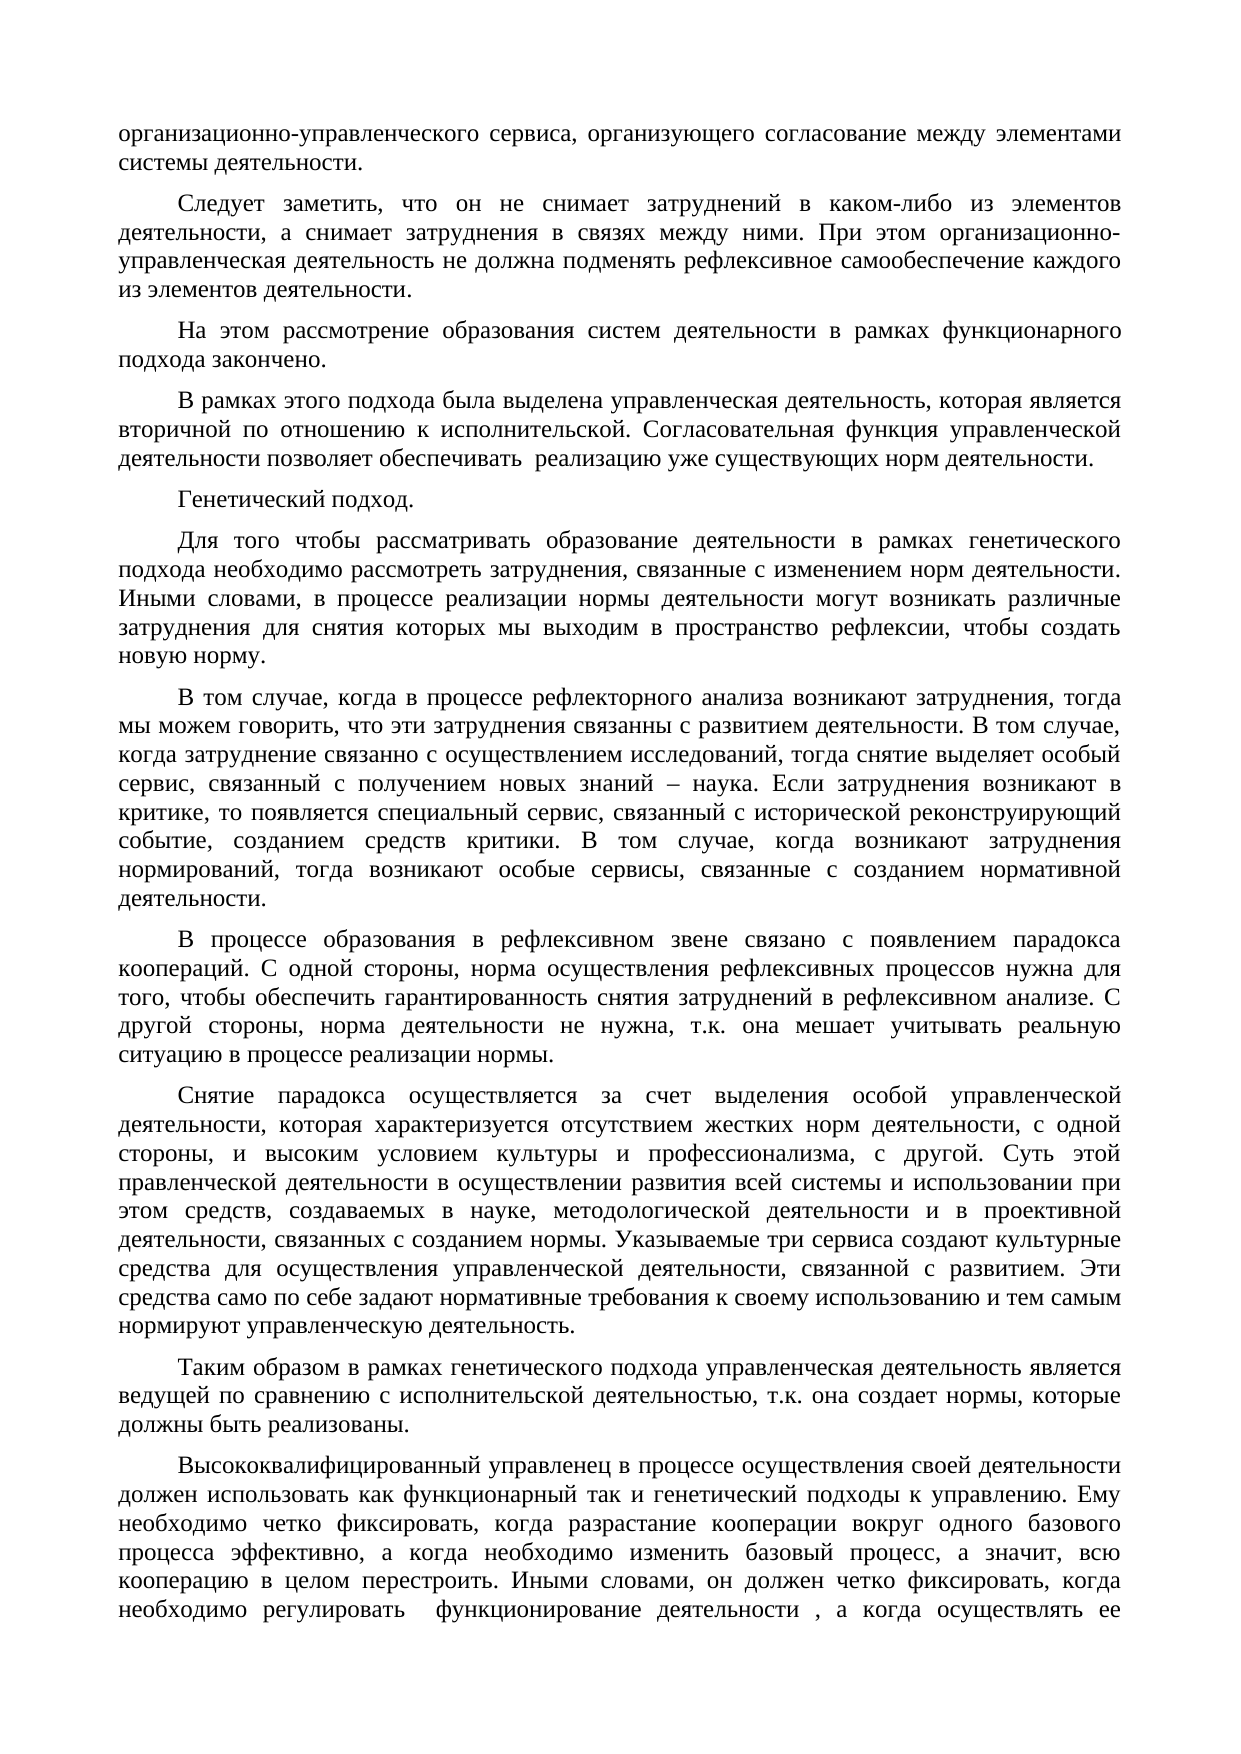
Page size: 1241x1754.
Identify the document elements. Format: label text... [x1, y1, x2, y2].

text В рамках этого подхода была выделена управленческая деятельность, которая является вторичной по отношению к исполнительской. Согласовательная функция управленческой деятельности позволяет обеспечивать реализацию уже существующих норм деятельности. [118, 386, 1122, 472]
text В процессе образования в рефлексивном звене связано с появлением парадокса коопераций. С одной стороны, норма осуществления рефлексивных процессов нужна для того, чтобы обеспечить гарантированность снятия затруднений в рефлексивном анализе. С другой стороны, норма деятельности не нужна, т.к. она мешает учитывать реальную ситуацию в процессе реализации нормы. [118, 924, 1122, 1068]
text Следует заметить, что он не снимает затруднений в каком-либо из элементов деятельности, а снимает затруднения в связях между ними. При этом организационно-управленческая деятельность не должна подменять рефлексивное самообеспечение каждого из элементов деятельности. [118, 188, 1122, 303]
text Генетический подход. [118, 484, 1122, 513]
text На этом рассмотрение образования систем деятельности в рамках функционарного подхода закончено. [118, 316, 1122, 373]
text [118, 1451, 1122, 1623]
text В том случае, когда в процессе рефлекторного анализа возникают затруднения, тогда мы можем говорить, что эти затруднения связанны с развитием деятельности. В том случае, когда затруднение связанно с осуществлением исследований, тогда снятие выделяет особый сервис, связанный с получением новых знаний – наука. Если затруднения возникают в критике, то появляется специальный сервис, связанный с исторической реконструирующий событие, созданием средств критики. В том случае, когда возникают затруднения нормирований, тогда возникают особые сервисы, связанные с созданием нормативной деятельности. [118, 682, 1122, 912]
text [118, 118, 1122, 176]
text Снятие парадокса осуществляется за счет выделения особой управленческой деятельности, которая характеризуется отсутствием жестких норм деятельности, с одной стороны, и высоким условием культуры и профессионализма, с другой. Суть этой правленческой деятельности в осуществлении развития всей системы и использовании при этом средств, создаваемых в науке, методологической деятельности и в проективной деятельности, связанных с созданием нормы. Указываемые три сервиса создают культурные средства для осуществления управленческой деятельности, связанной с развитием. Эти средства само по себе задают нормативные требования к своему использованию и тем самым нормируют управленческую деятельность. [118, 1081, 1122, 1339]
text Таким образом в рамках генетического подхода управленческая деятельность является ведущей по сравнению с исполнительской деятельностью, т.к. она создает нормы, которые должны быть реализованы. [118, 1352, 1122, 1438]
text Для того чтобы рассматривать образование деятельности в рамках генетического подхода необходимо рассмотреть затруднения, связанные с изменением норм деятельности. Иными словами, в процессе реализации нормы деятельности могут возникать различные затруднения для снятия которых мы выходим в пространство рефлексии, чтобы создать новую норму. [118, 526, 1122, 669]
